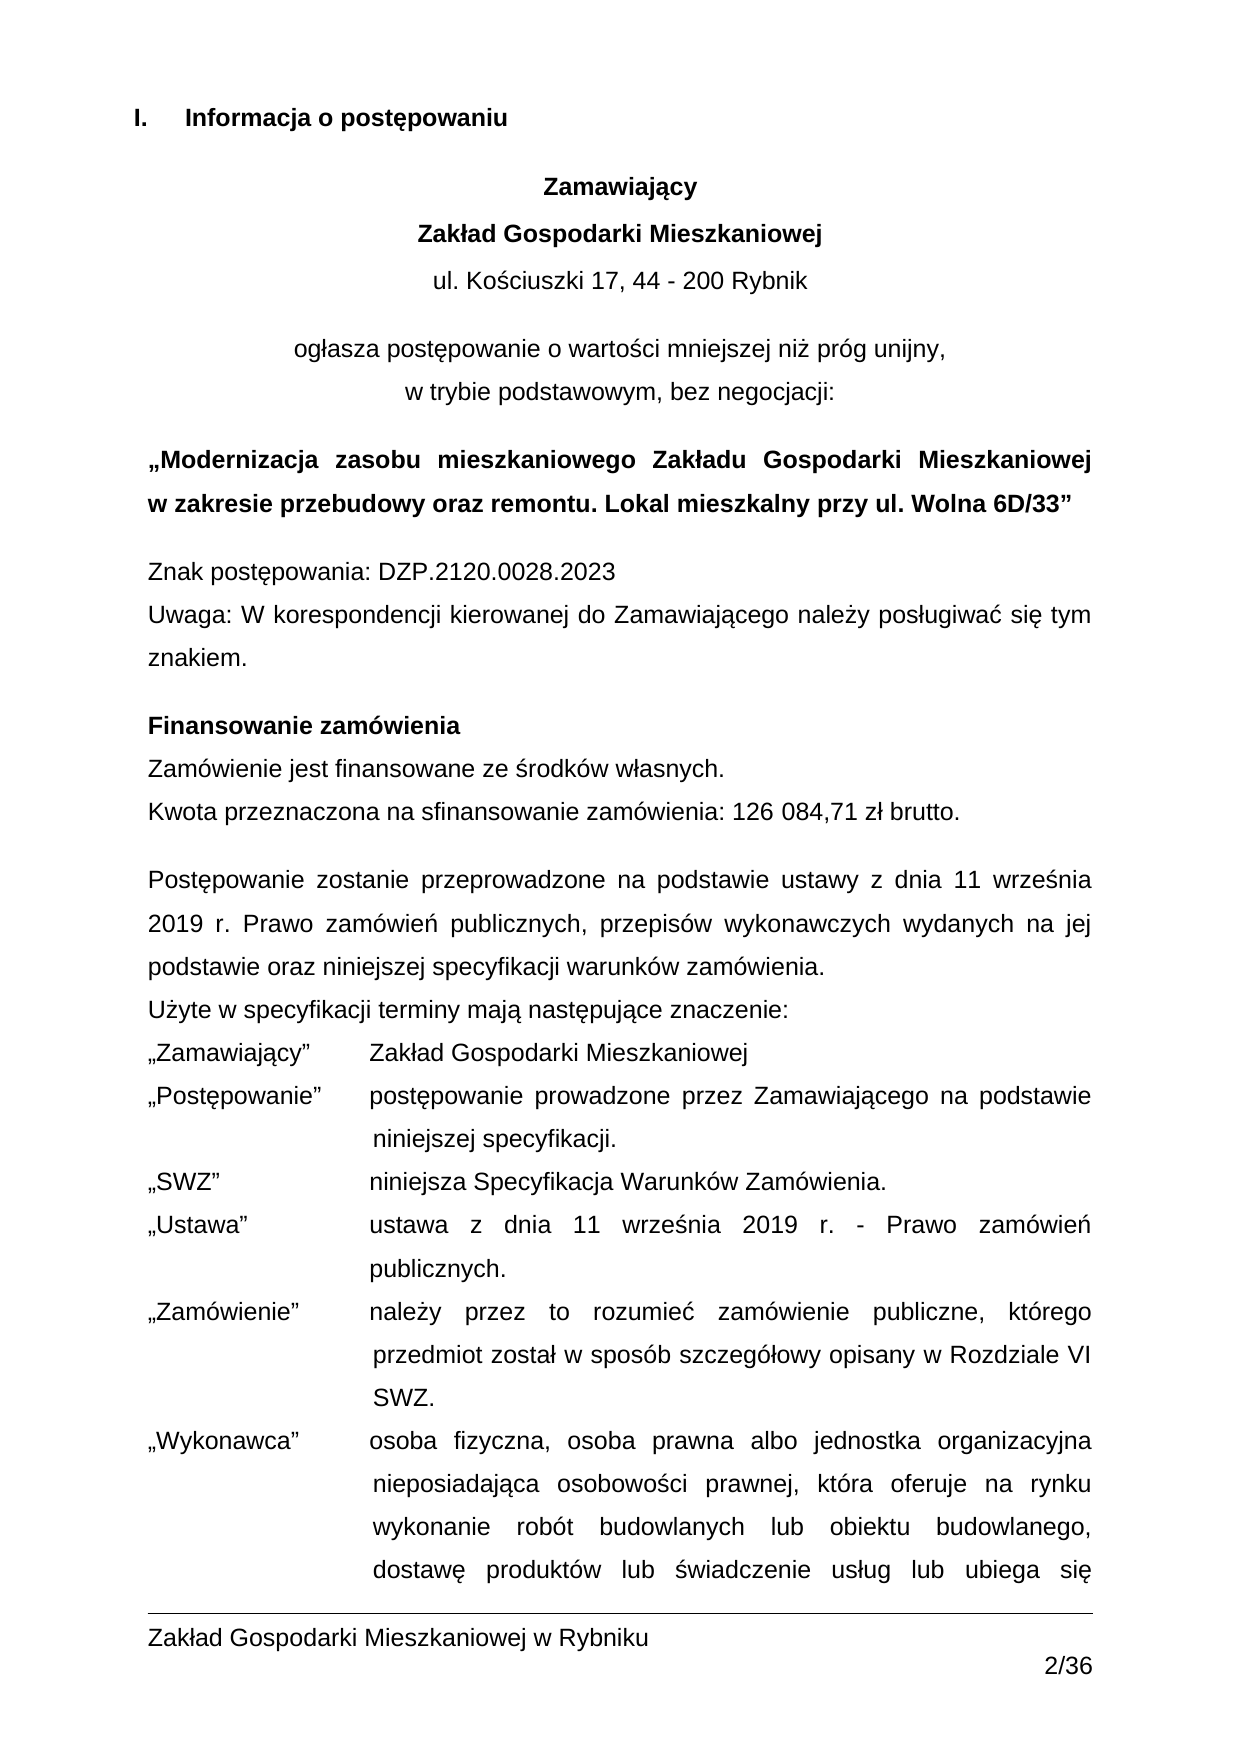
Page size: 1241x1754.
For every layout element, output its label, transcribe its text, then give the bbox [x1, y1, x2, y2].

text Użyte w specyfikacji terminy mają następujące znaczenie: [148, 995, 1093, 1024]
text ogłasza postępowanie o wartości mniejszej niż próg unijny, [148, 334, 1093, 363]
text „Zamawiający” Zakład Gospodarki Mieszkaniowej [148, 1038, 1093, 1067]
text Postępowanie zostanie przeprowadzone na podstawie ustawy z dnia 11 września 2019 r. Prawo zamówień publicznych, przepisów wykonawczych wydanych na jej podstawie oraz niniejszej specyfikacji warunków zamówienia. [148, 866, 1093, 981]
subtitle Informacja o postępowaniu [148, 103, 1093, 132]
text Uwaga: W korespondencji kierowanej do Zamawiającego należy posługiwać się tym znakiem. [148, 600, 1093, 672]
subtitle ul. Kościuszki 17, 44 - 200 Rybnik [148, 266, 1093, 295]
text Zamówienie jest finansowane ze środków własnych. [148, 754, 1093, 783]
text „Ustawa” ustawa z dnia 11 września 2019 r. - Prawo zamówień publicznych. [148, 1211, 1093, 1282]
text Kwota przeznaczona na sfinansowanie zamówienia: 126 084,71 zł brutto. [148, 797, 1093, 826]
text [148, 1426, 1093, 1584]
text „SWZ” niniejsza Specyfikacja Warunków Zamówienia. [148, 1167, 1093, 1196]
text Zamawiający [148, 172, 1093, 200]
text „Postępowanie” postępowanie prowadzone przez Zamawiającego na podstawie niniejszej specyfikacji. [148, 1081, 1093, 1153]
text Finansowanie zamówienia [148, 711, 1093, 740]
subtitle Zakład Gospodarki Mieszkaniowej [148, 219, 1093, 248]
text w trybie podstawowym, bez negocjacji: [148, 377, 1093, 406]
text „Zamówienie” należy przez to rozumieć zamówienie publiczne, którego przedmiot został w sposób szczegółowy opisany w Rozdziale VI SWZ. [148, 1297, 1093, 1412]
text „Modernizacja zasobu mieszkaniowego Zakładu Gospodarki Mieszkaniowej w zakresie przebudowy oraz remontu. Lokal mieszkalny przy ul. Wolna 6D/33” [148, 446, 1093, 517]
text Znak postępowania: DZP.2120.0028.2023 [148, 557, 1093, 586]
